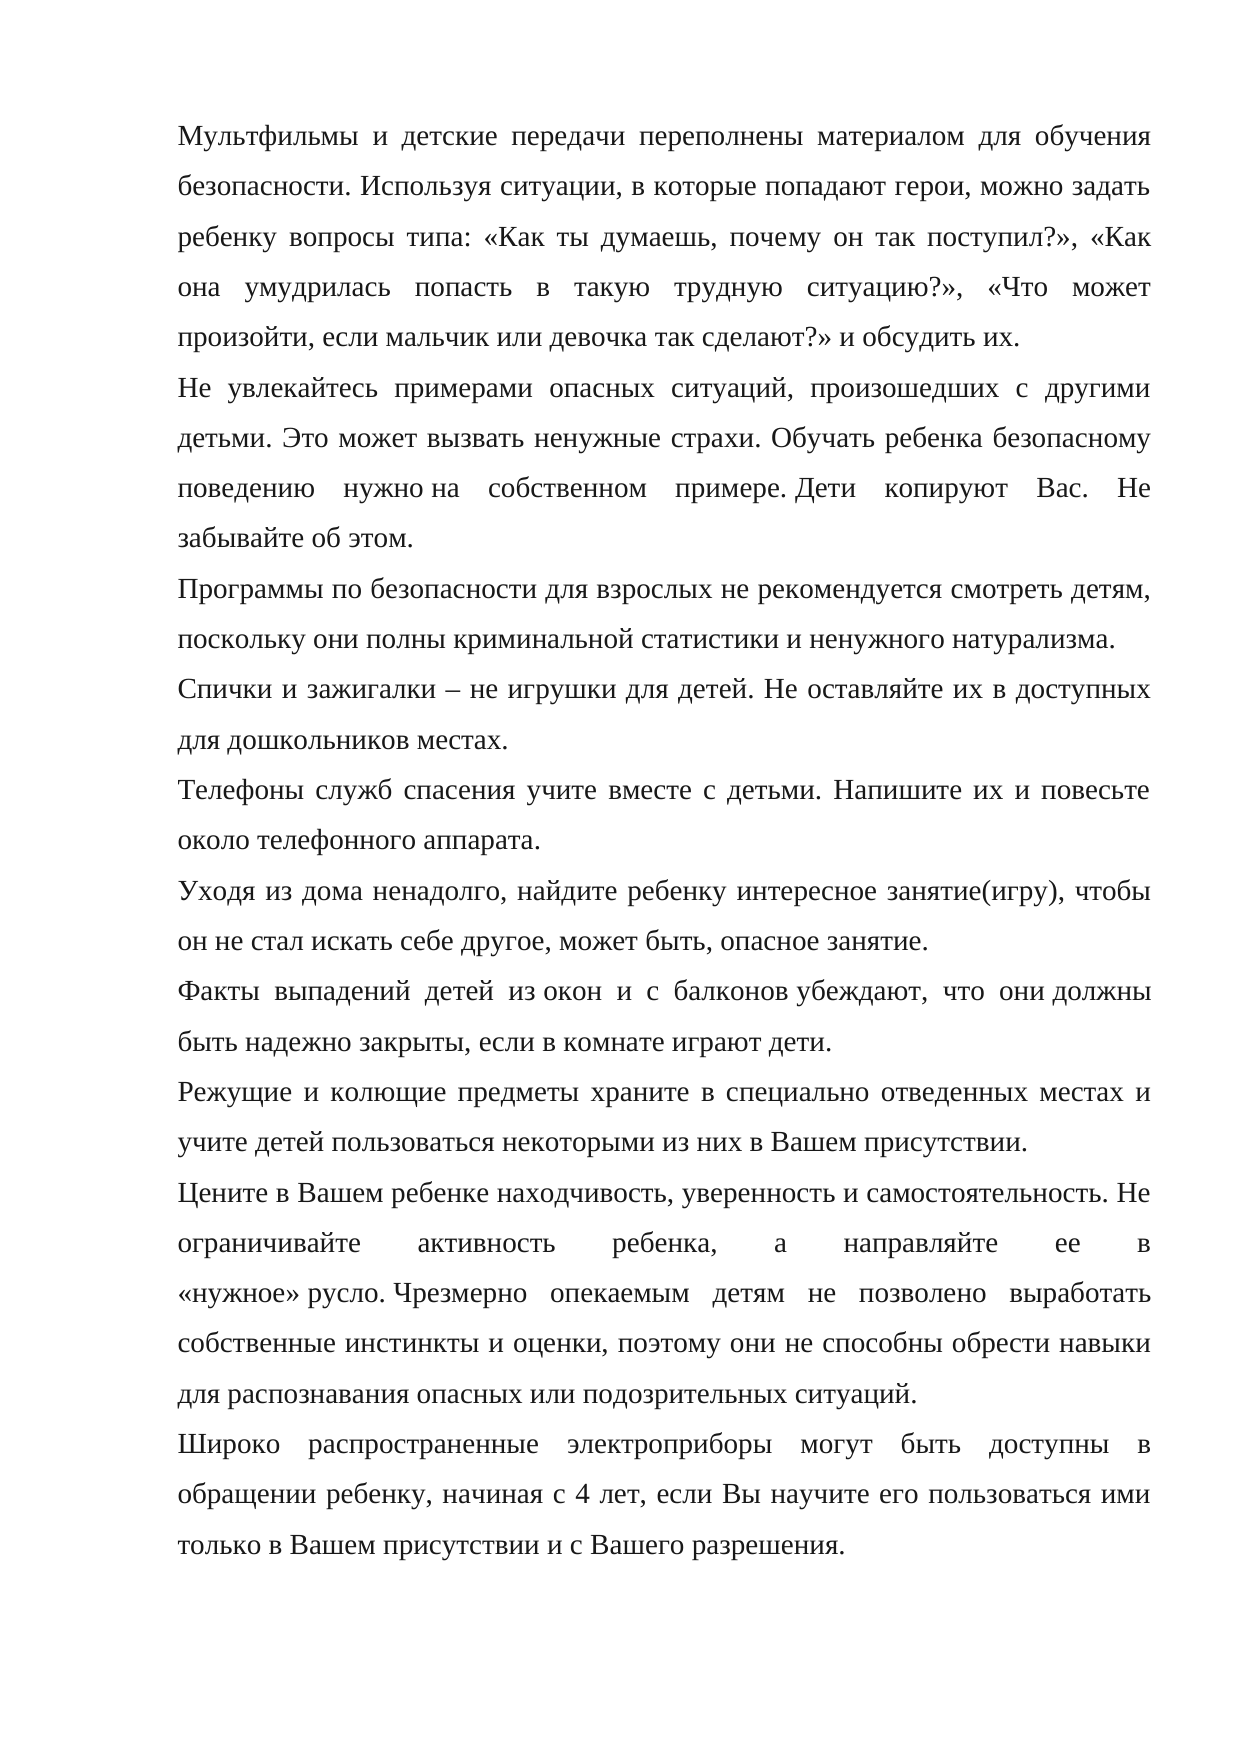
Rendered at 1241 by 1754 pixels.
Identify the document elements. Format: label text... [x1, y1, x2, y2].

text Факты выпадений детей из окон и с балконов убеждают, что они должны быть надежно закрыты, если в комнате играют дети. [177, 973, 1152, 1057]
text Цените в Вашем ребенке находчивость, уверенность и самостоятельность. Не ограничивайте активность ребенка, а направляйте ее в «нужное» русло. Чрезмерно опекаемым детям не позволено выработать собственные инстинкты и оценки, поэтому они не способны обрести навыки для распознавания опасных или подозрительных ситуаций. [177, 1175, 1152, 1409]
text Не увлекайтесь примерами опасных ситуаций, произошедших с другими детьми. Это может вызвать ненужные страхи. Обучать ребенка безопасному поведению нужно на собственном примере. Дети копируют Вас. Не забывайте об этом. [177, 370, 1152, 554]
text Программы по безопасности для взрослых не рекомендуется смотреть детям, поскольку они полны криминальной статистики и ненужного натурализма. [177, 571, 1152, 655]
text Телефоны служб спасения учите вместе с детьми. Напишите их и повесьте около телефонного аппарата. [177, 772, 1152, 856]
text Спички и зажигалки – не игрушки для детей. Не оставляйте их в доступных для дошкольников местах. [177, 672, 1152, 755]
text Уходя из дома ненадолго, найдите ребенку интересное занятие(игру), чтобы он не стал искать себе другое, может быть, опасное занятие. [177, 873, 1152, 957]
text Режущие и колющие предметы храните в специально отведенных местах и учите детей пользоваться некоторыми из них в Вашем присутствии. [177, 1074, 1152, 1158]
text Широко распространенные электроприборы могут быть доступны в обращении ребенку, начиная с 4 лет, если Вы научите его пользоваться ими только в Вашем присутствии и с Вашего разрешения. [177, 1426, 1152, 1560]
text Мультфильмы и детские передачи переполнены материалом для обучения безопасности. Используя ситуации, в которые попадают герои, можно задать ребенку вопросы типа: «Как ты думаешь, почему он так поступил?», «Как она умудрилась попасть в такую трудную ситуацию?», «Что может произойти, если мальчик или девочка так сделают?» и обсудить их. [177, 118, 1152, 353]
